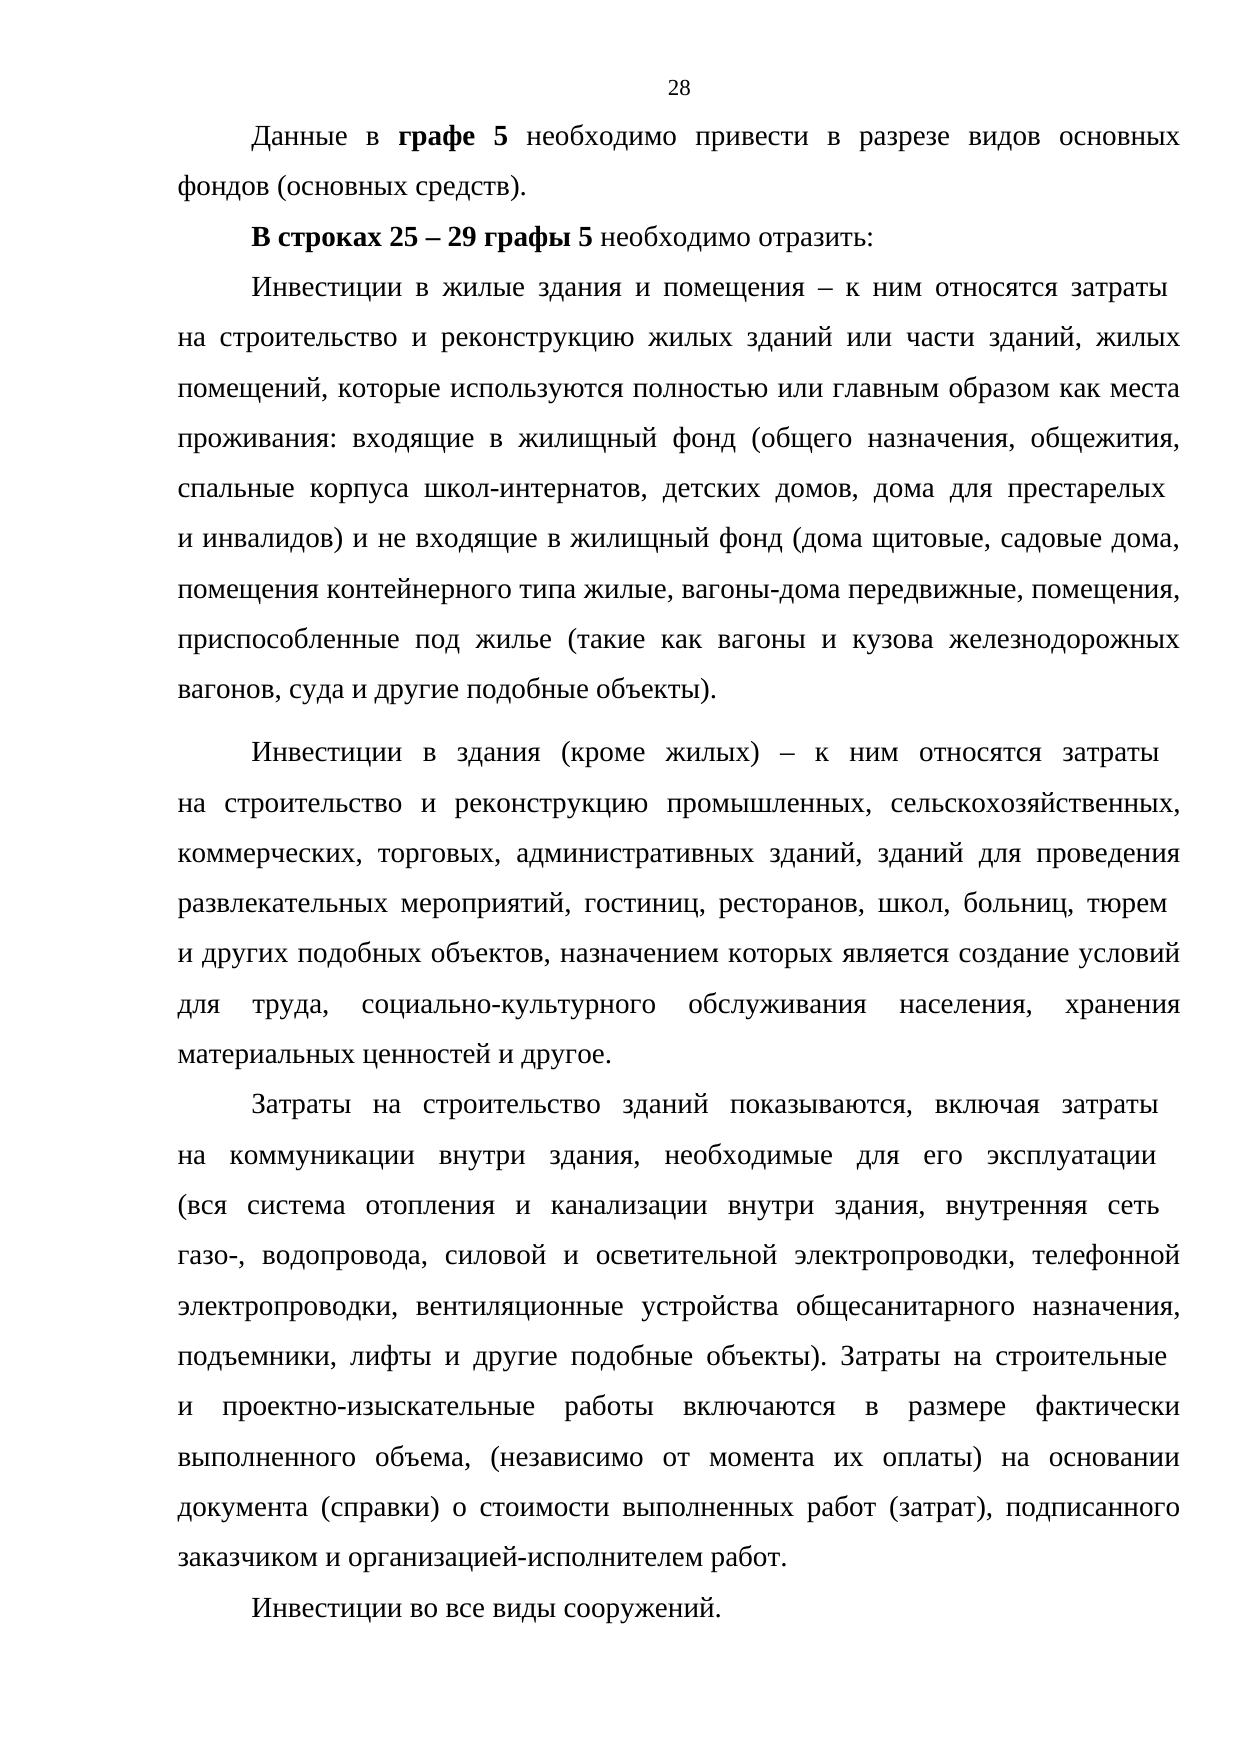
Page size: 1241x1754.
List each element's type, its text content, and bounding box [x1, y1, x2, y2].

list Затраты на строительство зданий показываются, включая затраты на коммуникации внутри здания, необходимые для его эксплуатации (вся система отопления и канализации внутри здания, внутренняя сеть газо-, водопровода, силовой и осветительной электропроводки, телефонной электропроводки, вентиляционные устройства общесанитарного назначения, подъемники, лифты и другие подобные объекты). Затраты на строительные и проектно-изыскательные работы включаются в размере фактически выполненного объема, (независимо от момента их оплаты) на основании документа (справки) о стоимости выполненных работ (затрат), подписанного заказчиком и организацией-исполнителем работ. [177, 1087, 1181, 1573]
text Данные в графе 5 необходимо привести в разрезе видов основных фондов (основных средств). [177, 118, 1181, 202]
list Инвестиции во все виды сооружений. [177, 1590, 1181, 1623]
text В строках 25 – 29 графы 5 необходимо отразить: [177, 219, 1181, 252]
list Инвестиции в здания (кроме жилых) – к ним относятся затраты на строительство и реконструкцию промышленных, сельскохозяйственных, коммерческих, торговых, административных зданий, зданий для проведения развлекательных мероприятий, гостиниц, ресторанов, школ, больниц, тюрем и других подобных объектов, назначением которых является создание условий для труда, социально-культурного обслуживания населения, хранения материальных ценностей и другое. [177, 734, 1181, 1070]
text Инвестиции в жилые здания и помещения – к ним относятся затраты на строительство и реконструкцию жилых зданий или части зданий, жилых помещений, которые используются полностью или главным образом как места проживания: входящие в жилищный фонд (общего назначения, общежития, спальные корпуса школ-интернатов, детских домов, дома для престарелых и инвалидов) и не входящие в жилищный фонд (дома щитовые, садовые дома, помещения контейнерного типа жилые, вагоны-дома передвижные, помещения, приспособленные под жилье (такие как вагоны и кузова железнодорожных вагонов, суда и другие подобные объекты). [177, 269, 1181, 705]
